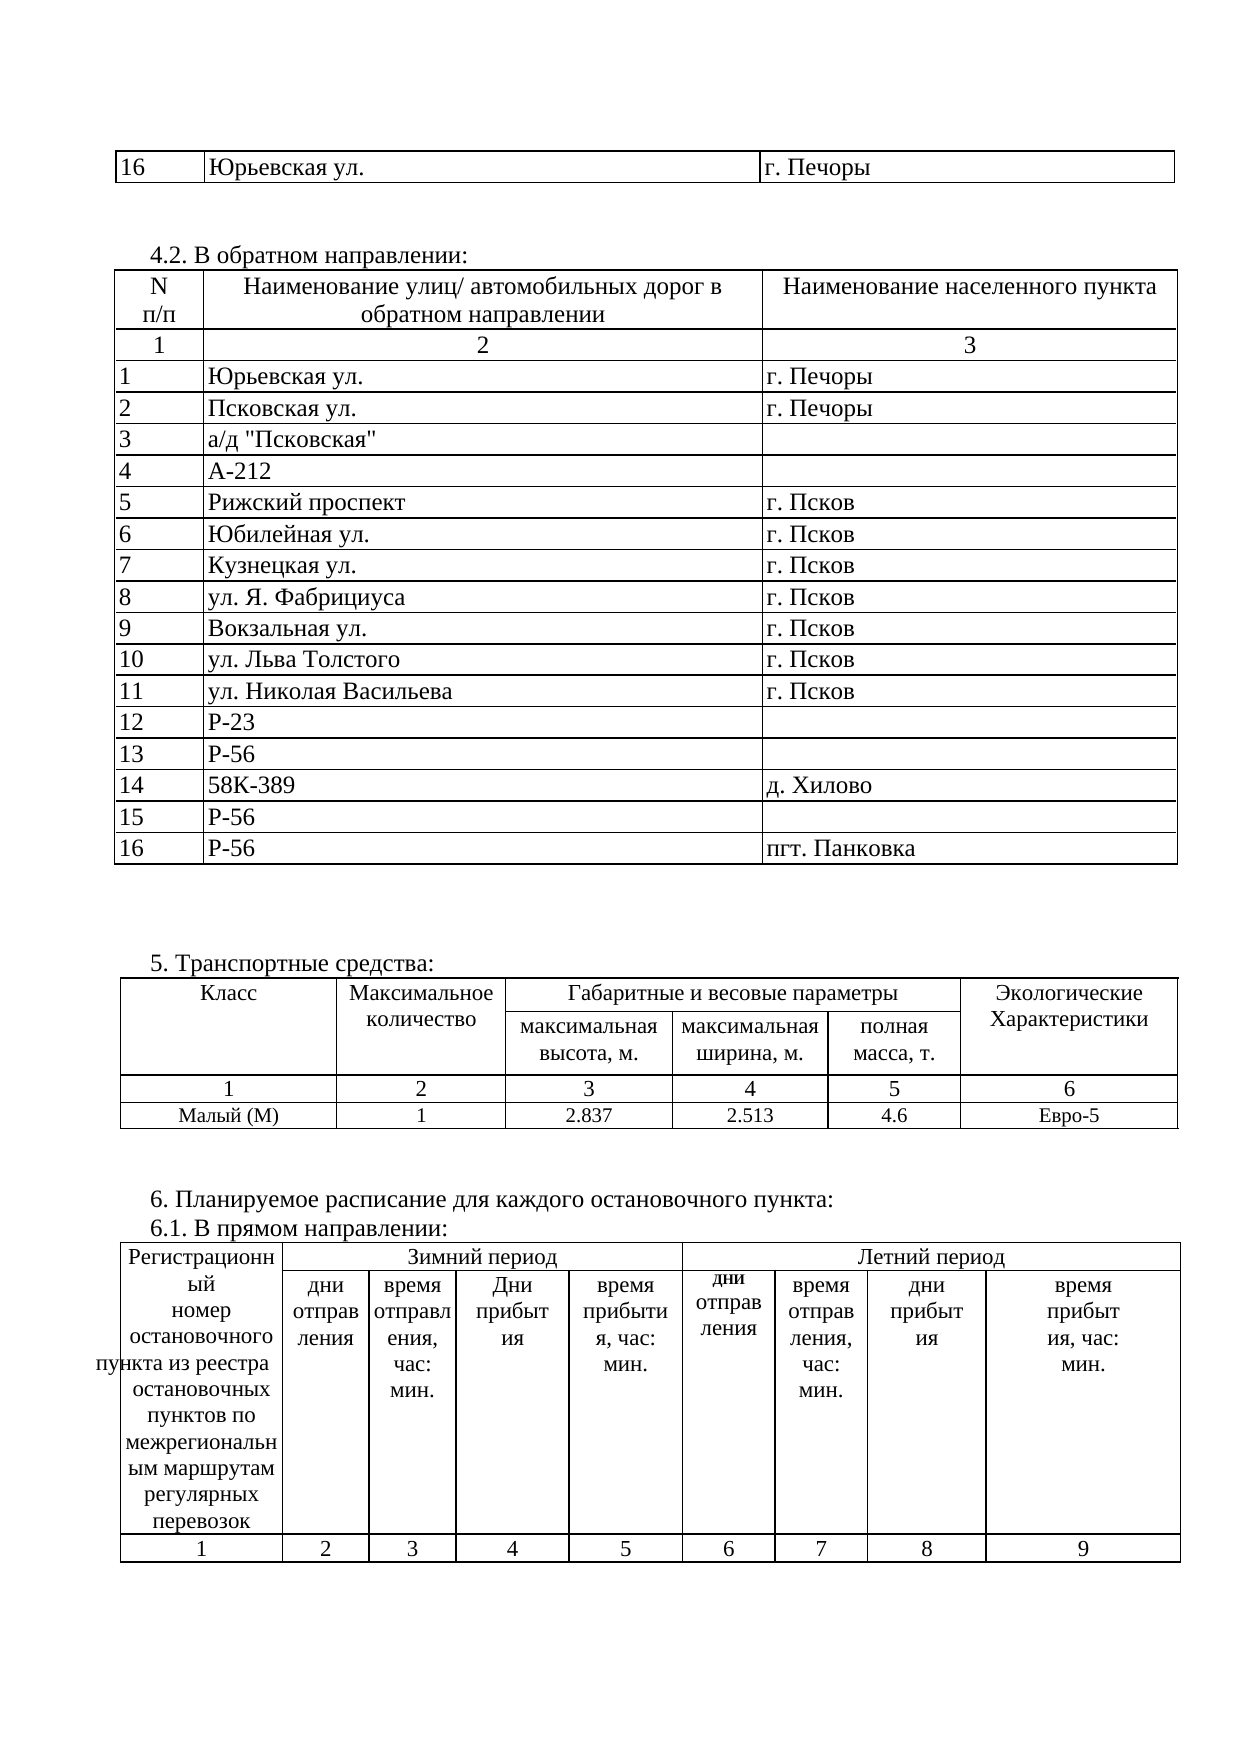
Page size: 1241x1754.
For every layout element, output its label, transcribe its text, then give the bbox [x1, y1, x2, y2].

table_cell Р-56 [204, 833, 762, 863]
table_header Наименование улиц/ автомобильных дорог в обратном направлении [204, 271, 762, 328]
table_cell г. Псков [763, 580, 1177, 611]
text 4.2. В обратном направлении: [150, 241, 1090, 269]
table_header Максимальное количество [337, 979, 505, 1074]
table_cell 12 [115, 707, 203, 737]
text 6.1. В прямом направлении: [150, 1213, 1090, 1242]
table_header Экологические Характеристики [961, 979, 1177, 1074]
table_cell 7 [776, 1535, 867, 1561]
table_cell 10 [115, 644, 203, 674]
table_cell максимальная высота, м. [506, 1012, 672, 1074]
table_cell 1 [115, 329, 203, 360]
table_cell 2.513 [673, 1103, 827, 1127]
table_cell 1 [115, 361, 203, 391]
table_cell пгт. Панковка [763, 832, 1177, 863]
table_cell 4 [115, 455, 203, 486]
table_cell время прибыти я, час: мин. [570, 1271, 682, 1533]
table_cell 5 [115, 487, 203, 517]
table_cell дни отправ ления [283, 1271, 368, 1533]
table_cell г. Псков [763, 611, 1177, 643]
table_header Габаритные и весовые параметры [506, 979, 960, 1011]
table_cell 3 [763, 328, 1177, 360]
table_cell 3 [370, 1535, 455, 1561]
table_cell 11 [115, 675, 203, 706]
table_cell Евро-5 [961, 1103, 1177, 1127]
table_cell максимальная ширина, м. [673, 1012, 827, 1074]
table_cell полная масса, т. [829, 1012, 960, 1074]
table_cell ДНИ отправ ления [683, 1271, 774, 1533]
table_cell д. Хилово [763, 769, 1177, 800]
table_cell 5 [829, 1076, 960, 1102]
table_cell Кузнецкая ул. [204, 550, 762, 580]
table_cell [763, 800, 1177, 832]
table_cell 2.837 [506, 1103, 672, 1127]
table_header Летний период [683, 1243, 1180, 1269]
table_cell А-212 [204, 456, 762, 486]
table_cell 6 [115, 518, 203, 548]
table_cell 13 [115, 738, 203, 769]
table_cell г. Псков [763, 674, 1177, 706]
table_cell Р-56 [204, 802, 762, 832]
table_cell ул. Николая Васильева [204, 676, 762, 706]
table_cell 6 [961, 1076, 1177, 1102]
table_cell а/д "Псковская" [204, 424, 762, 454]
table_cell 6 [683, 1535, 774, 1561]
table_cell Р-23 [204, 707, 762, 737]
table_cell 7 [115, 550, 203, 580]
table_cell 1 [337, 1103, 505, 1127]
table_header N п/п [115, 271, 203, 328]
table_cell г. Печоры [763, 391, 1177, 423]
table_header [121, 1243, 282, 1533]
table_cell 8 [868, 1535, 985, 1561]
table_cell 15 [115, 801, 203, 832]
table_cell 4 [673, 1076, 827, 1102]
table_cell г. Печоры [761, 152, 1174, 181]
table_cell 5 [570, 1535, 682, 1561]
table_cell г. Псков [763, 517, 1177, 548]
table_header Зимний период [283, 1243, 682, 1269]
table_cell [763, 737, 1177, 769]
table_cell 16 [115, 833, 203, 863]
table_cell Вокзальная ул. [204, 613, 762, 643]
table_cell Рижский проспект [204, 487, 762, 517]
table_cell Юбилейная ул. [204, 519, 762, 548]
table_cell Юрьевская ул. [204, 361, 762, 391]
table_cell 4.6 [829, 1103, 960, 1127]
table_cell 1 [121, 1076, 336, 1102]
text 6. Планируемое расписание для каждого остановочного пункта: [150, 1184, 1090, 1213]
table_cell ул. Льва Толстого [204, 645, 762, 674]
table_cell время отправ ления, час: мин. [776, 1271, 867, 1533]
table_header Наименование населенного пункта [763, 271, 1177, 328]
table_cell Малый (М) [121, 1103, 336, 1127]
table_cell г. Печоры [763, 360, 1177, 391]
table_cell [763, 706, 1177, 737]
table_cell дни прибыт ия [868, 1271, 985, 1533]
table_cell время отправл ения, час: мин. [370, 1271, 455, 1533]
table_cell 1 [121, 1535, 282, 1561]
table_cell [763, 454, 1177, 486]
table_cell 16 [117, 152, 204, 181]
table_header Класс [121, 979, 336, 1074]
table_cell [763, 423, 1177, 454]
table_cell 4 [457, 1535, 568, 1561]
table_cell время прибыт ия, час: мин. [987, 1271, 1180, 1533]
table_cell Дни прибыт ия [457, 1271, 568, 1533]
table_cell 2 [204, 330, 762, 360]
table_cell 9 [115, 613, 203, 643]
table_cell Псковская ул. [204, 393, 762, 423]
table_cell 58К-389 [204, 770, 762, 800]
table_cell г. Псков [763, 643, 1177, 674]
table_cell 3 [115, 424, 203, 454]
table_cell г. Псков [763, 549, 1177, 580]
table_cell 8 [115, 581, 203, 611]
table_cell 3 [506, 1076, 672, 1102]
table_cell 9 [987, 1535, 1180, 1561]
text 5. Транспортные средства: [150, 948, 1090, 977]
table_cell 14 [115, 770, 203, 800]
table_cell 2 [283, 1535, 368, 1561]
table_cell 2 [115, 392, 203, 423]
table_cell Р-56 [204, 739, 762, 769]
table_cell ул. Я. Фабрициуса [204, 582, 762, 611]
table_cell г. Псков [763, 486, 1177, 517]
table_cell 2 [337, 1076, 505, 1102]
table_cell Юрьевская ул. [205, 152, 759, 181]
